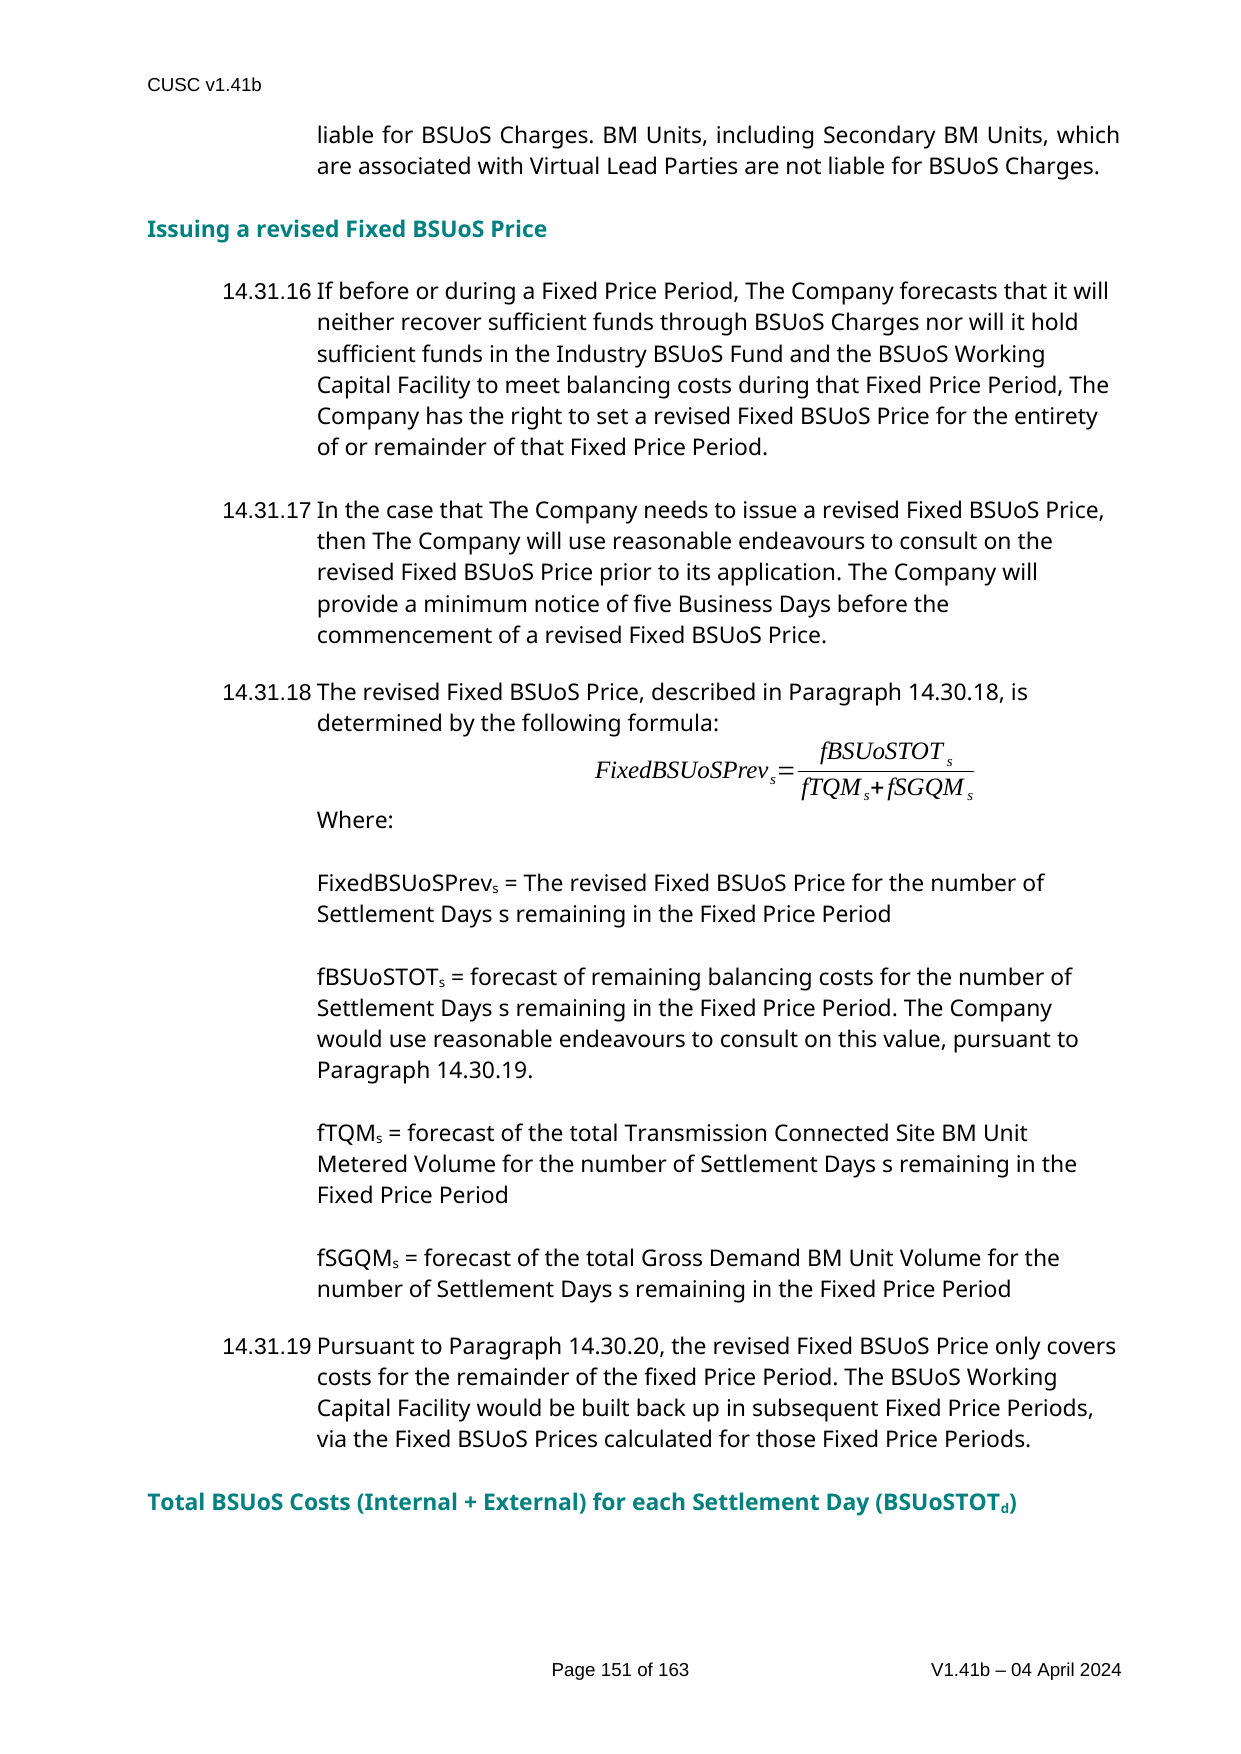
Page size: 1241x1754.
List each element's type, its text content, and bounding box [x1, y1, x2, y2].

list If before or during a Fixed Price Period, The Company forecasts that it will neither recover sufficient funds through BSUoS Charges nor will it hold sufficient funds in the Industry BSUoS Fund and the BSUoS Working Capital Facility to meet balancing costs during that Fixed Price Period, The Company has the right to set a revised Fixed BSUoS Price for the entirety of or remainder of that Fixed Price Period. [222, 275, 1121, 462]
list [222, 119, 1121, 181]
list FixedBSUoSPrevs = The revised Fixed BSUoS Price for the number of Settlement Days s remaining in the Fixed Price Period [317, 867, 1121, 929]
list Pursuant to Paragraph 14.30.20, the revised Fixed BSUoS Price only covers costs for the remainder of the fixed Price Period. The BSUoS Working Capital Facility would be built back up in subsequent Fixed Price Periods, via the Fixed BSUoS Prices calculated for those Fixed Price Periods. [222, 1330, 1121, 1455]
list fTQMs = forecast of the total Transmission Connected Site BM Unit Metered Volume for the number of Settlement Days s remaining in the Fixed Price Period [317, 1117, 1121, 1211]
list fSGQMs = forecast of the total Gross Demand BM Unit Volume for the number of Settlement Days s remaining in the Fixed Price Period [317, 1242, 1121, 1304]
text Issuing a revised Fixed BSUoS Price [147, 212, 1121, 244]
subtitle Total BSUoS Costs (Internal + External) for each Settlement Day (BSUoSTOTd) [147, 1486, 1121, 1517]
list The revised Fixed BSUoS Price, described in Paragraph 14.30.18, is determined by the following formula: [222, 675, 1121, 738]
list In the case that The Company needs to issue a revised Fixed BSUoS Price, then The Company will use reasonable endeavours to consult on the revised Fixed BSUoS Price prior to its application. The Company will provide a minimum notice of five Business Days before the commencement of a revised Fixed BSUoS Price. [222, 494, 1121, 650]
list fBSUoSTOTs = forecast of remaining balancing costs for the number of Settlement Days s remaining in the Fixed Price Period. The Company would use reasonable endeavours to consult on this value, pursuant to Paragraph 14.30.19. [317, 961, 1121, 1086]
list Where: [317, 804, 1121, 836]
